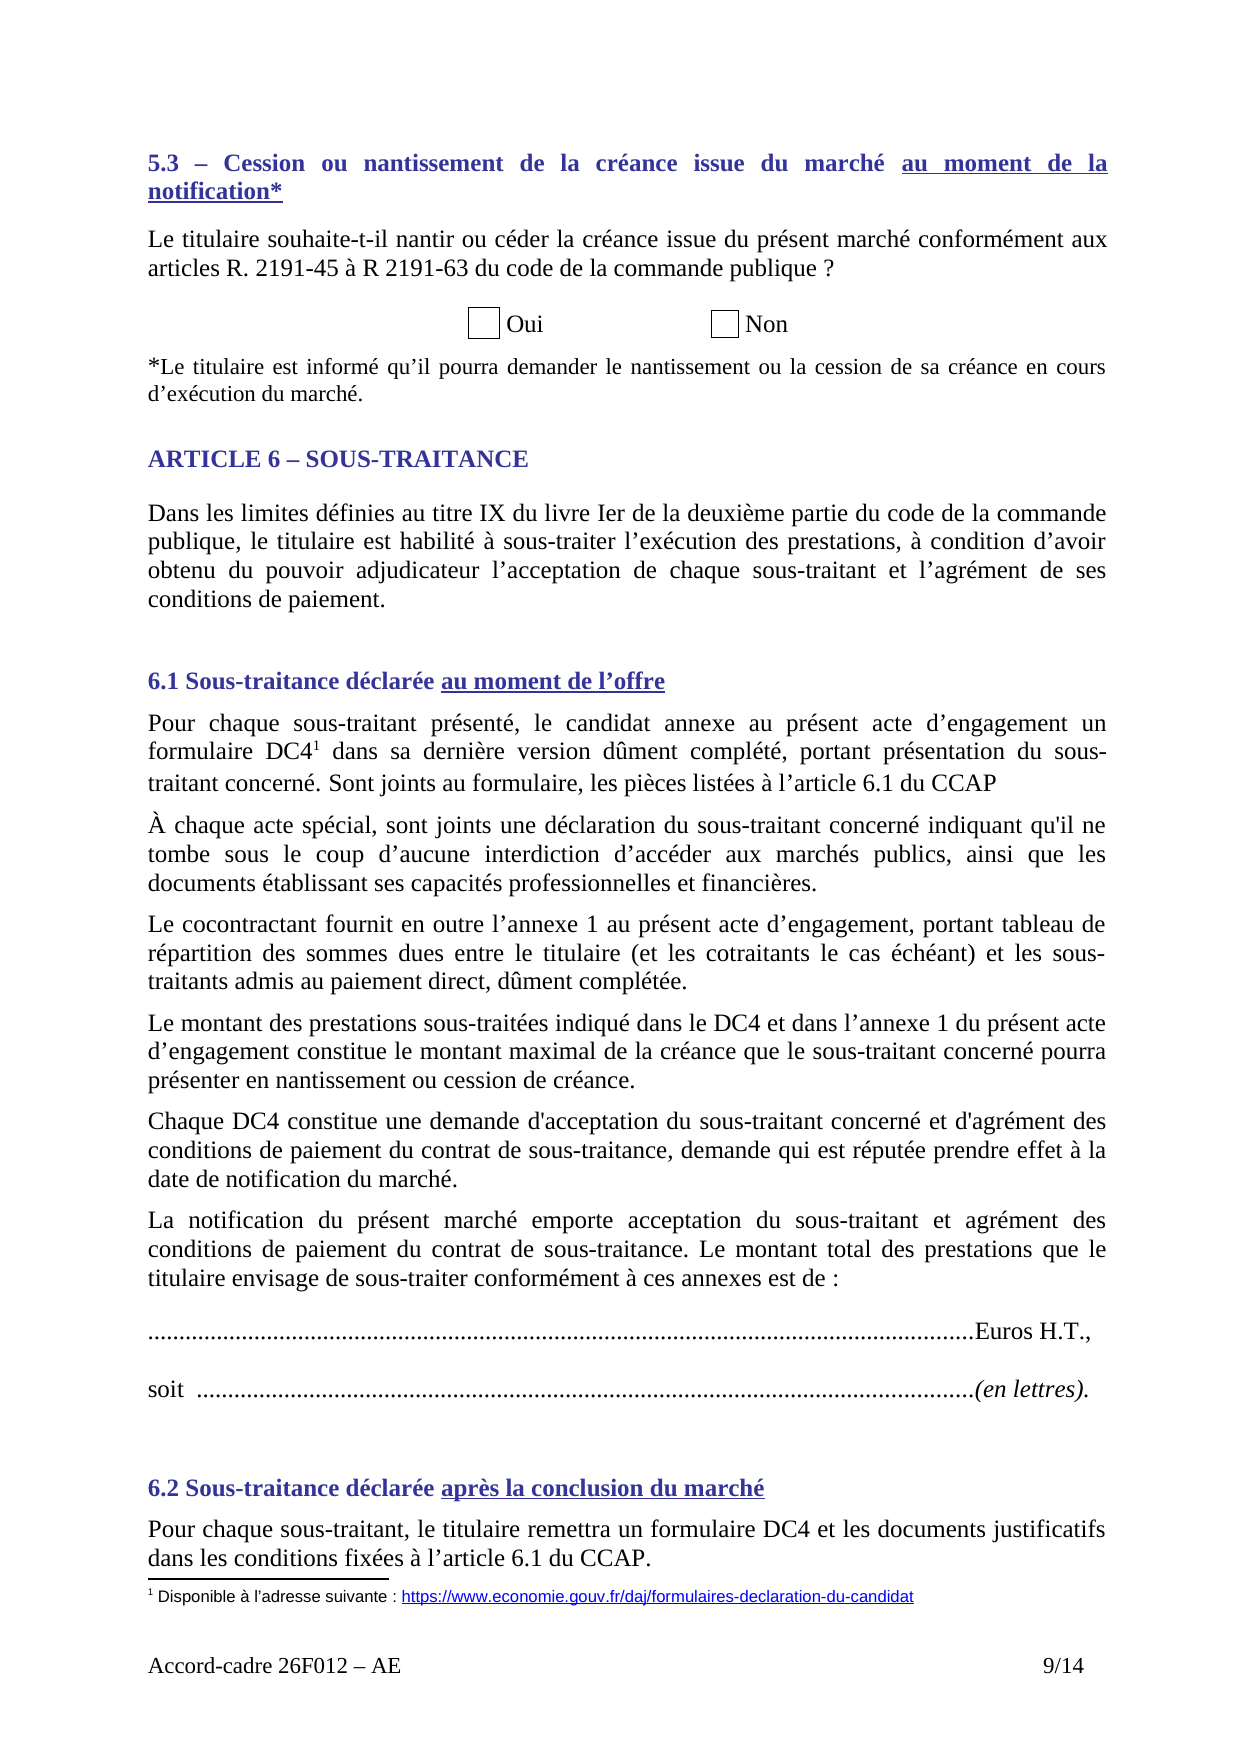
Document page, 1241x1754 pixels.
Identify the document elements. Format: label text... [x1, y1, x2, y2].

text Euros H.T., [148, 1316, 1107, 1345]
text Pour chaque sous-traitant présenté, le candidat annexe au présent acte d’engagement un formulaire DC4 dans sa dernière version dûment complété, portant présentation du sous-traitant concerné. Sont joints au formulaire, les pièces listées à l’article 6.1 du CCAP [148, 708, 1107, 798]
text Le montant des prestations sous-traitées indiqué dans le DC4 et dans l’annexe 1 du présent acte d’engagement constitue le montant maximal de la créance que le sous-traitant concerné pourra présenter en nantissement ou cession de créance. [148, 1008, 1107, 1094]
text Chaque DC4 constitue une demande d'acceptation du sous-traitant concerné et d'agrément des conditions de paiement du contrat de sous-traitance, demande qui est réputée prendre effet à la date de notification du marché. [148, 1106, 1107, 1193]
subtitle 5.3 – Cession ou nantissement de la créance issue du marché au moment de la notification* [148, 148, 1107, 205]
text 6.2 Sous-traitance déclarée après la conclusion du marché [148, 1473, 1107, 1501]
text Le titulaire souhaite-t-il nantir ou céder la créance issue du présent marché conformément aux articles R. 2191-45 à R 2191-63 du code de la commande publique ? [148, 224, 1107, 281]
text 6.1 Sous-traitance déclarée au moment de l’offre [148, 666, 1107, 695]
text *Le titulaire est informé qu’il pourra demander le nantissement ou la cession de sa créance en cours d’exécution du marché. [148, 351, 1107, 406]
text Pour chaque sous-traitant, le titulaire remettra un formulaire DC4 et les documents justificatifs dans les conditions fixées à l’article 6.1 du CCAP. [148, 1514, 1107, 1571]
text À chaque acte spécial, sont joints une déclaration du sous-traitant concerné indiquant qu'il ne tombe sous le coup d’aucune interdiction d’accéder aux marchés publics, ainsi que les documents établissant ses capacités professionnelles et financières. [148, 810, 1107, 896]
text Dans les limites définies au titre IX du livre Ier de la deuxième partie du code de la commande publique, le titulaire est habilité à sous-traiter l’exécution des prestations, à condition d’avoir obtenu du pouvoir adjudicateur l’acceptation de chaque sous-traitant et l’agrément de ses conditions de paiement. [148, 498, 1107, 613]
text La notification du présent marché emporte acceptation du sous-traitant et agrément des conditions de paiement du contrat de sous-traitance. Le montant total des prestations que le titulaire envisage de sous-traiter conformément à ces annexes est de : [148, 1205, 1107, 1291]
text Article 6 – SOUS-TRAITANCE [148, 444, 1107, 473]
text soit (en lettres). [148, 1374, 1107, 1403]
text Oui Non [148, 306, 1107, 339]
text Le cocontractant fournit en outre l’annexe 1 au présent acte d’engagement, portant tableau de répartition des sommes dues entre le titulaire (et les cotraitants le cas échéant) et les sous-traitants admis au paiement direct, dûment complétée. [148, 909, 1107, 995]
